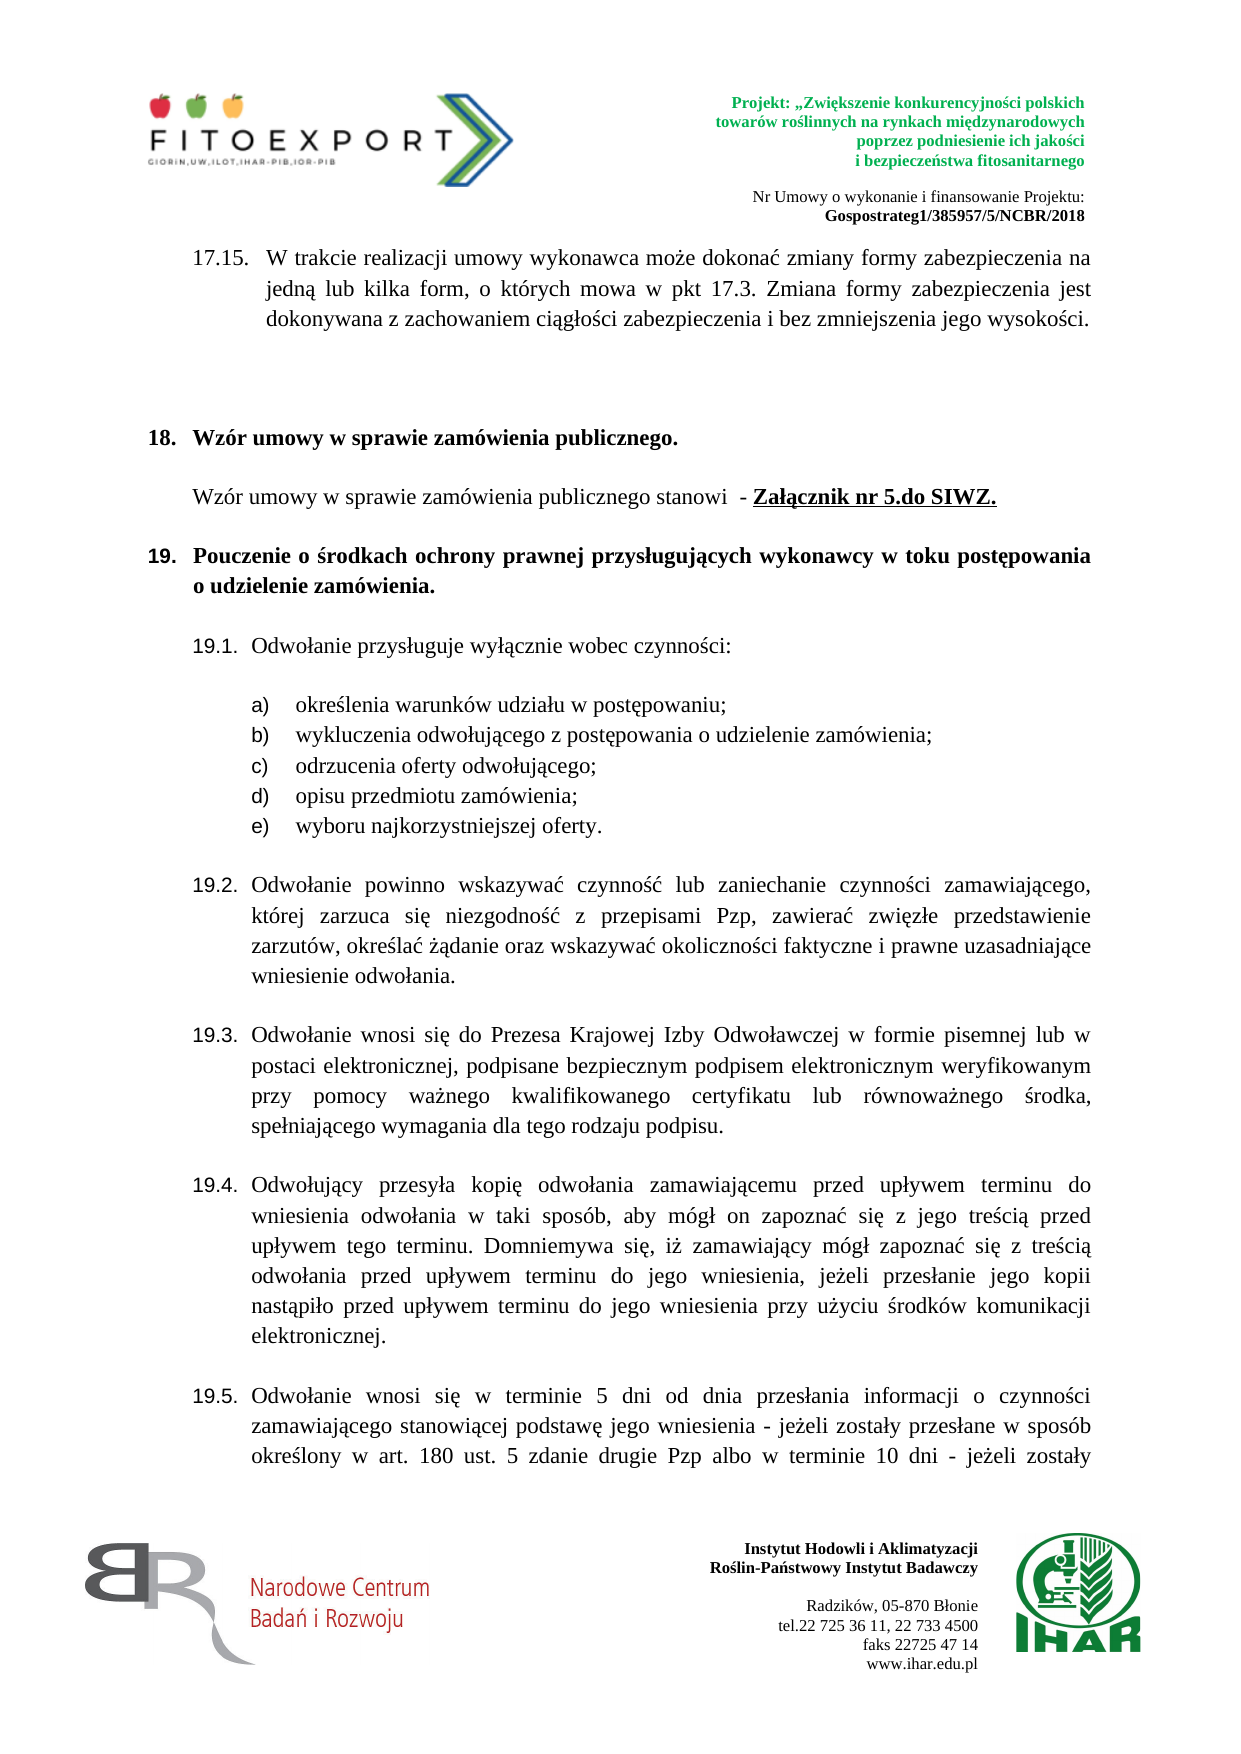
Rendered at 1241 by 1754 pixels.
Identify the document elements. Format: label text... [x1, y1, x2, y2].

text Wzór umowy w sprawie zamówienia publicznego stanowi - Załącznik nr 5.do SIWZ. [192, 483, 1093, 509]
list opisu przedmiotu zamówienia; [251, 782, 1093, 808]
list wykluczenia odwołującego z postępowania o udzielenie zamówienia; [251, 721, 1093, 748]
list Odwołanie wnosi się do Prezesa Krajowej Izby Odwoławczej w formie pisemnej lub w postaci elektronicznej, podpisane bezpiecznym podpisem elektronicznym weryfikowanym przy pomocy ważnego kwalifikowanego certyfikatu lub równoważnego środka, spełniającego wymagania dla tego rodzaju podpisu. [192, 1021, 1093, 1138]
list Wzór umowy w sprawie zamówienia publicznego. [148, 423, 1093, 450]
list odrzucenia oferty odwołującego; [251, 752, 1093, 778]
list wyboru najkorzystniejszej oferty. [251, 812, 1093, 838]
picture [147, 92, 514, 187]
picture [85, 1543, 430, 1665]
list Pouczenie o środkach ochrony prawnej przysługujących wykonawcy w toku postępowania o udzielenie zamówienia. [148, 542, 1093, 599]
picture [1016, 1533, 1141, 1652]
list W trakcie realizacji umowy wykonawca może dokonać zmiany formy zabezpieczenia na jedną lub kilka form, o których mowa w pkt 17.3. Zmiana formy zabezpieczenia jest dokonywana z zachowaniem ciągłości zabezpieczenia i bez zmniejszenia jego wysokości. [192, 244, 1093, 331]
list Odwołanie powinno wskazywać czynność lub zaniechanie czynności zamawiającego, której zarzuca się niezgodność z przepisami Pzp, zawierać zwięzłe przedstawienie zarzutów, określać żądanie oraz wskazywać okoliczności faktyczne i prawne uzasadniające wniesienie odwołania. [192, 871, 1093, 988]
list określenia warunków udziału w postępowaniu; [251, 691, 1093, 718]
list Odwołujący przesyła kopię odwołania zamawiającemu przed upływem terminu do wniesienia odwołania w taki sposób, aby mógł on zapoznać się z jego treścią przed upływem tego terminu. Domniemywa się, iż zamawiający mógł zapoznać się z treścią odwołania przed upływem terminu do jego wniesienia, jeżeli przesłanie jego kopii nastąpiło przed upływem terminu do jego wniesienia przy użyciu środków komunikacji elektronicznej. [192, 1171, 1093, 1349]
list Odwołanie przysługuje wyłącznie wobec czynności: [192, 632, 1093, 658]
